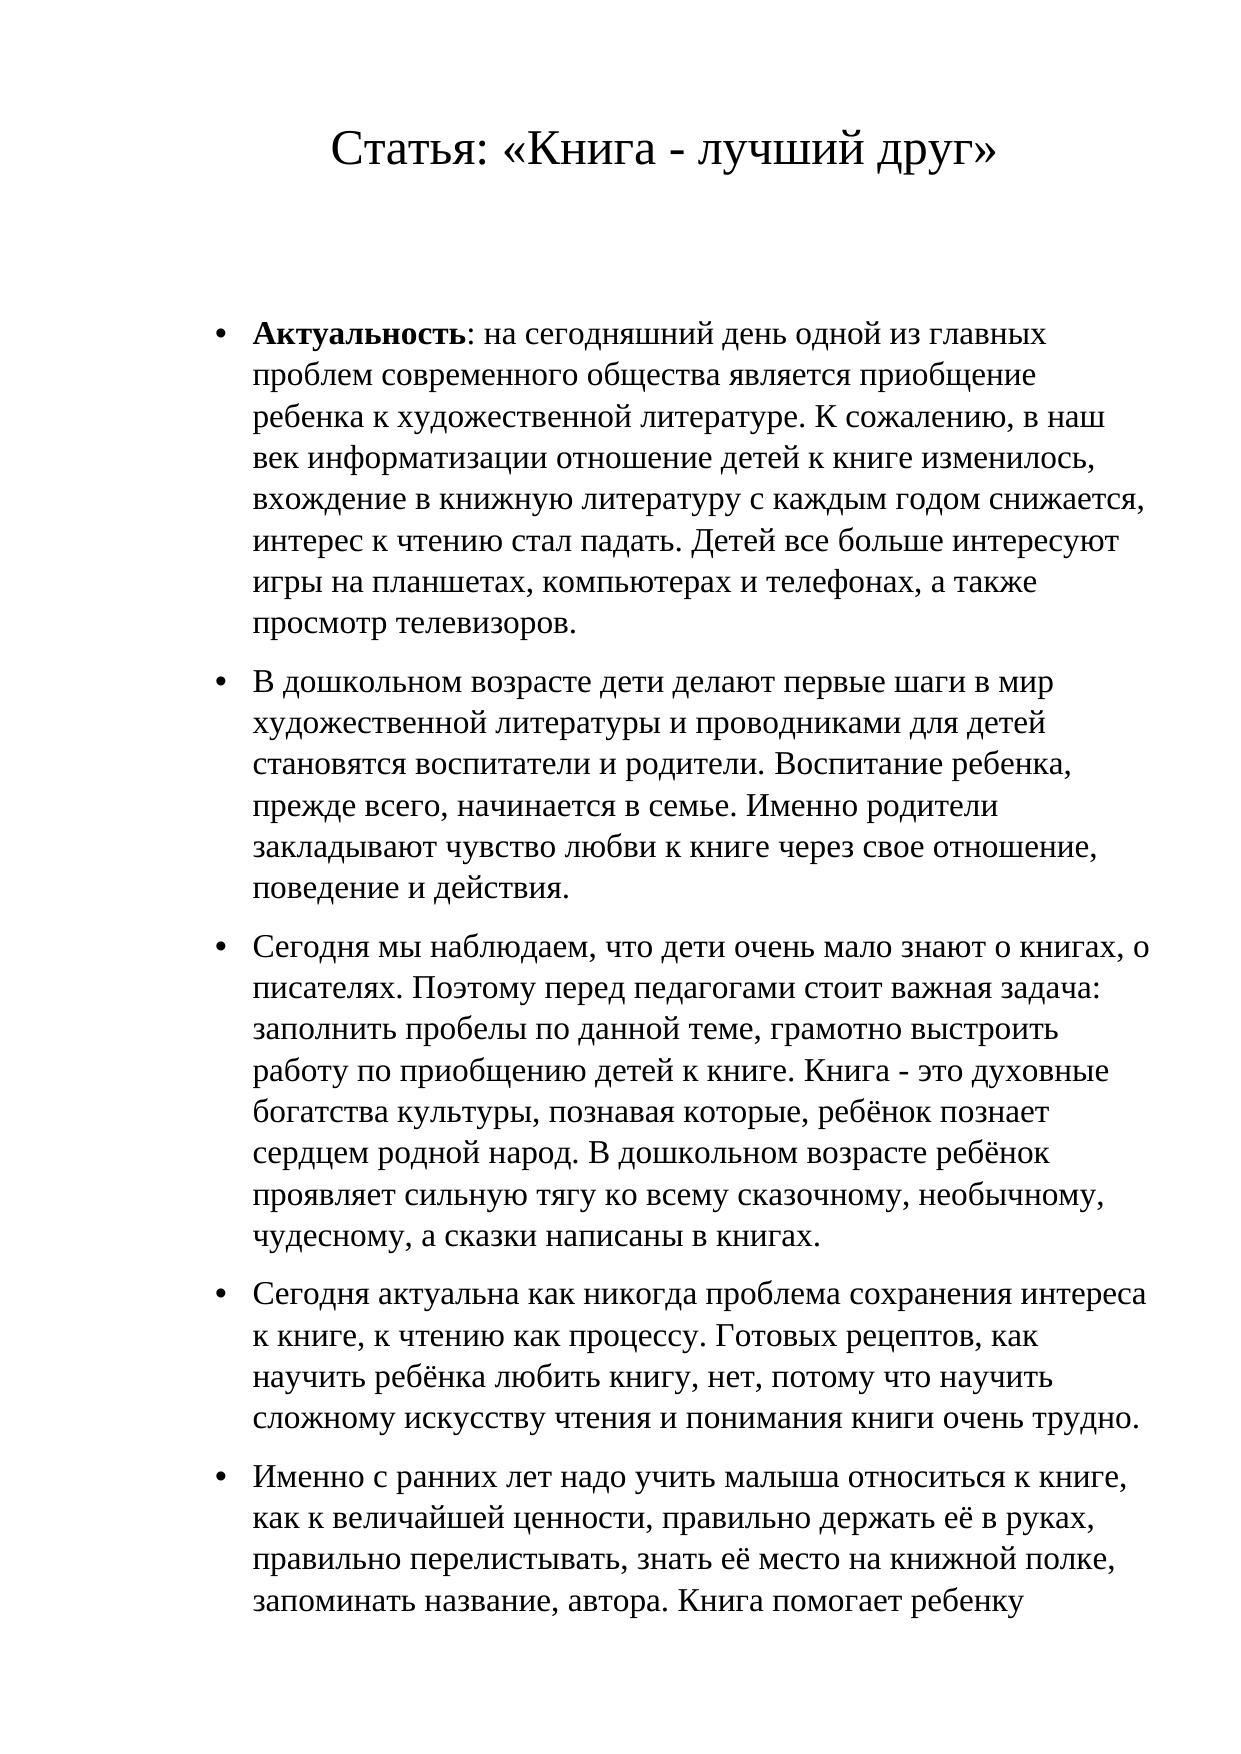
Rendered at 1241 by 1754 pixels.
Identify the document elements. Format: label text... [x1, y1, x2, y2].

list В дошкольном возрасте дети делают первые шаги в мир художественной литературы и проводниками для детей становятся воспитатели и родители. Воспитание ребенка, прежде всего, начинается в семье. Именно родители закладывают чувство любви к книге через свое отношение, поведение и действия. [215, 661, 1152, 906]
text Статья: «Книга - лучший друг» [177, 118, 1152, 176]
list Сегодня мы наблюдаем, что дети очень мало знают о книгах, о писателях. Поэтому перед педагогами стоит важная задача: заполнить пробелы по данной теме, грамотно выстроить работу по приобщению детей к книге. Книга - это духовные богатства культуры, познавая которые, ребёнок познает сердцем родной народ. В дошкольном возрасте ребёнок проявляет сильную тягу ко всему сказочному, необычному, чудесному, а сказки написаны в книгах. [215, 926, 1152, 1254]
list Сегодня актуальна как никогда проблема сохранения интереса к книге, к чтению как процессу. Готовых рецептов, как научить ребёнка любить книгу, нет, потому что научить сложному искусству чтения и понимания книги очень трудно. [215, 1273, 1152, 1436]
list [215, 1456, 1152, 1618]
list Актуальность: на сегодняшний день одной из главных проблем современного общества является приобщение ребенка к художественной литературе. К сожалению, в наш век информатизации отношение детей к книге изменилось, вхождение в книжную литературу с каждым годом снижается, интерес к чтению стал падать. Детей все больше интересуют игры на планшетах, компьютерах и телефонах, а также просмотр телевизоров. [215, 313, 1152, 641]
